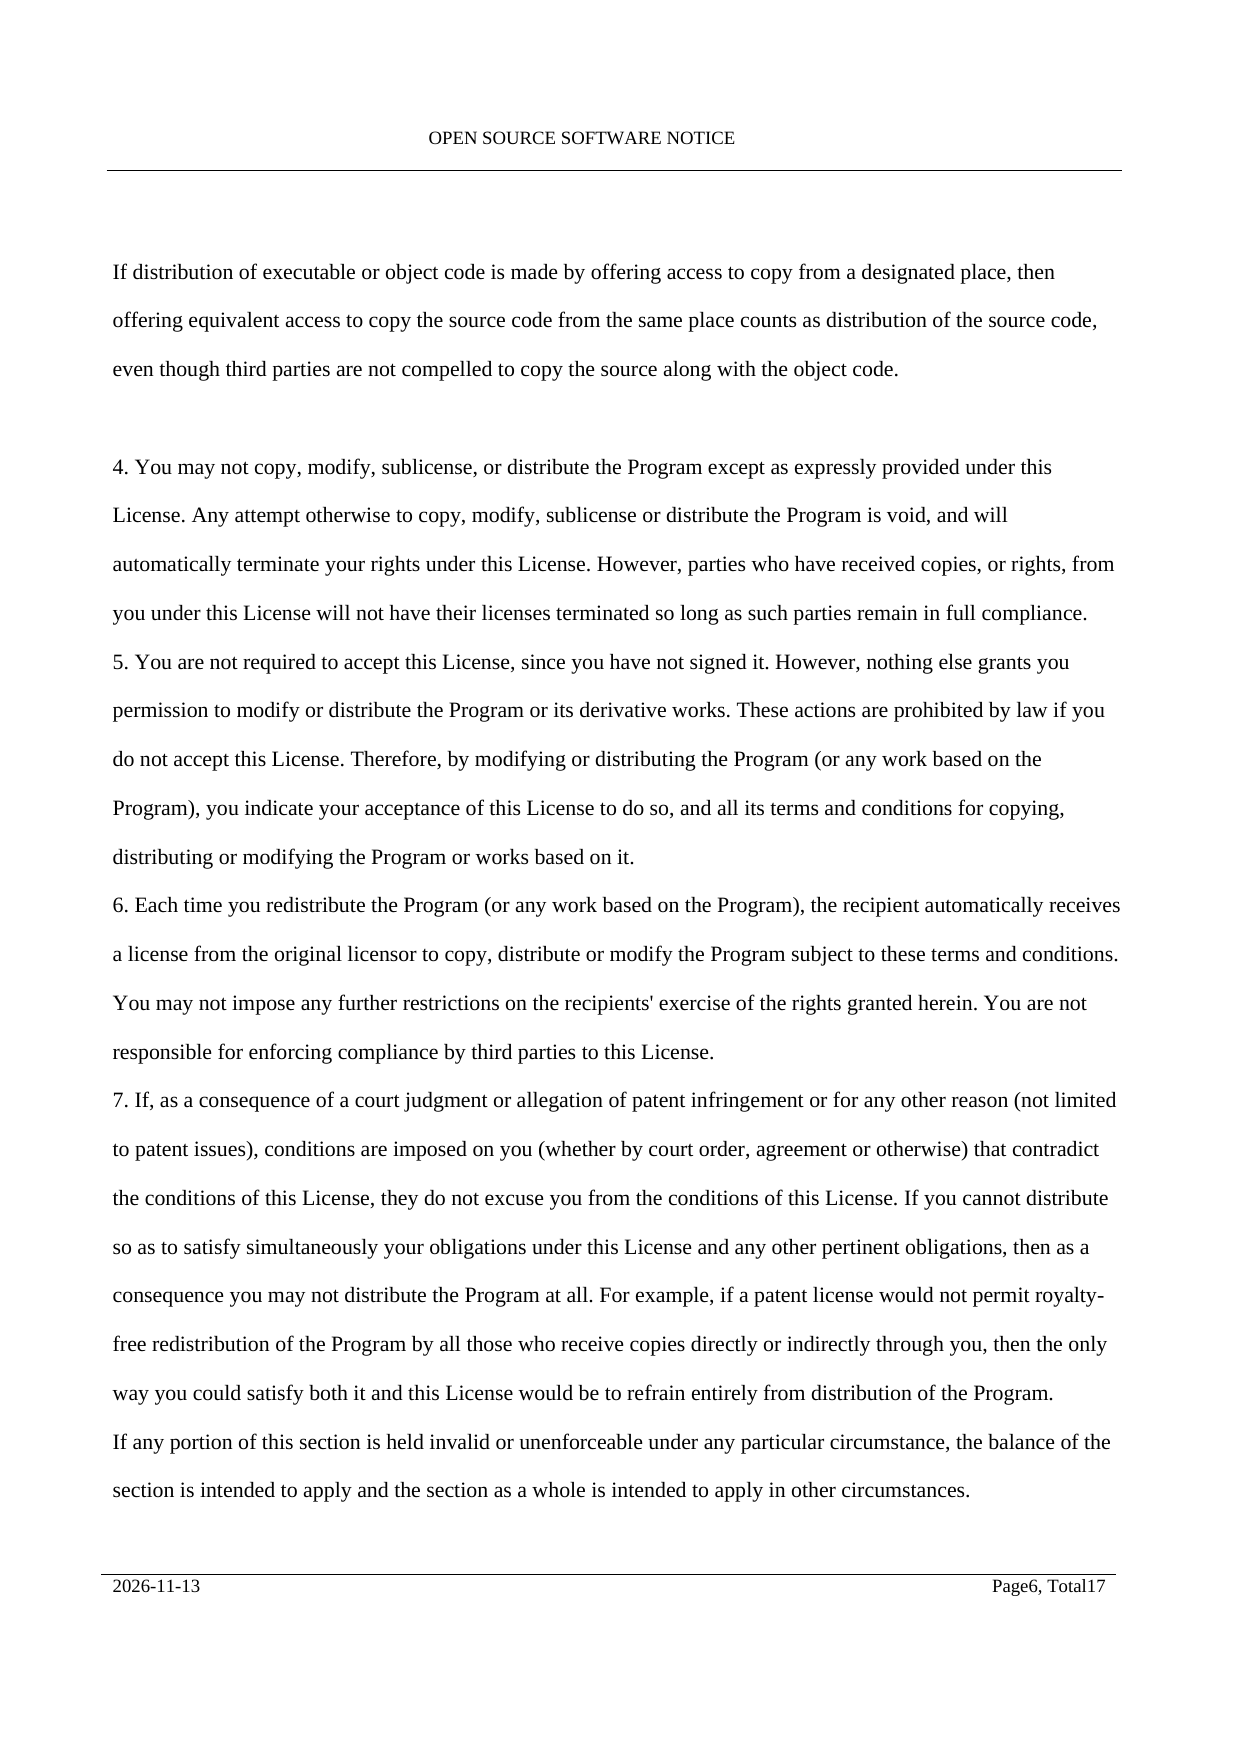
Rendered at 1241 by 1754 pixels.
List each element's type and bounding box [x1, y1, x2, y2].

text [112, 206, 1128, 1506]
